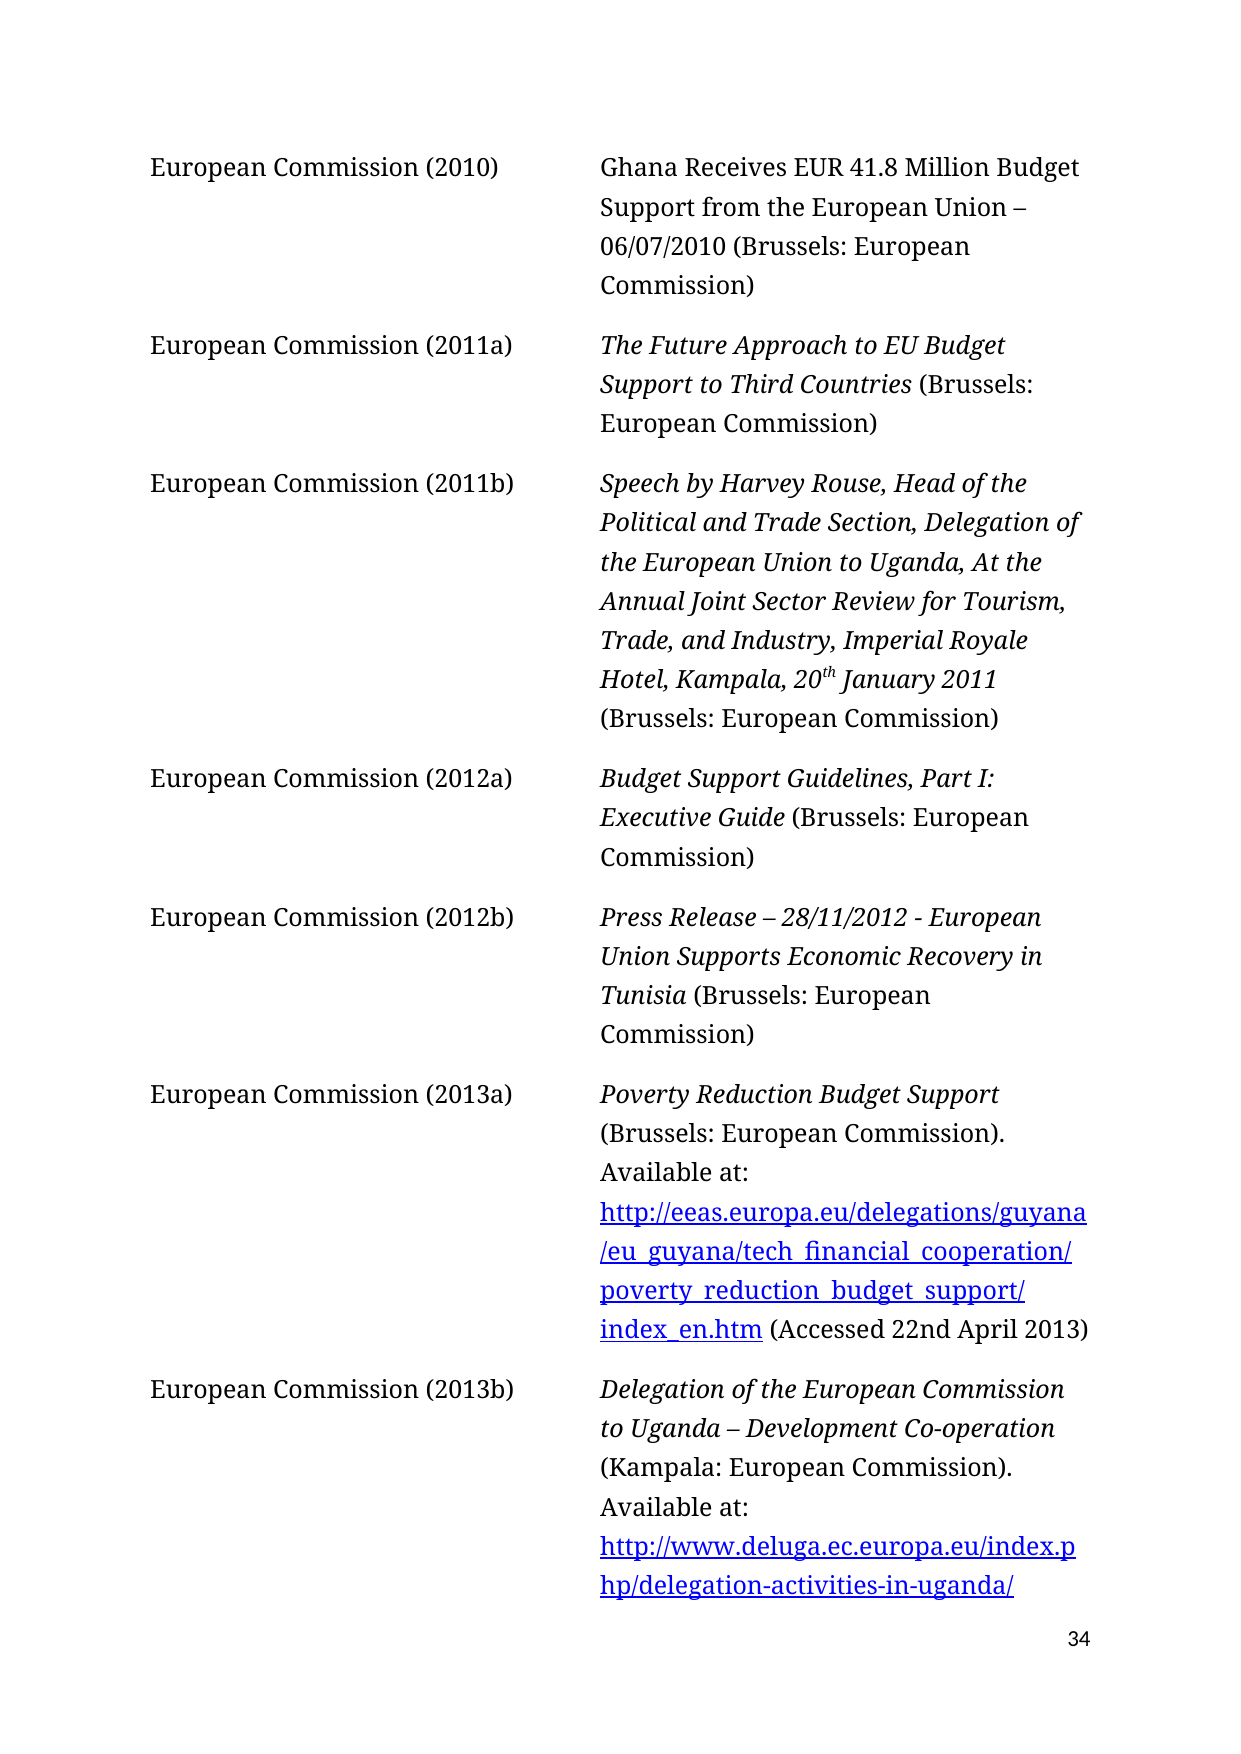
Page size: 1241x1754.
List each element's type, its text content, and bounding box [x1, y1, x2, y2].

text European Commission (2011a) The Future Approach to EU Budget Support to Third Countries (Brussels: European Commission) [150, 327, 1090, 440]
text European Commission (2010) Ghana Receives EUR 41.8 Million Budget Support from the European Union – 06/07/2010 (Brussels: European Commission) [150, 150, 1090, 302]
text European Commission (2011b) Speech by Harvey Rouse, Head of the Political and Trade Section, Delegation of the European Union to Uganda, At the Annual Joint Sector Review for Tourism, Trade, and Industry, Imperial Royale Hotel, Kampala, 20th January 2011 (Brussels: European Commission) [150, 466, 1090, 735]
text European Commission (2013a) Poverty Reduction Budget Support (Brussels: European Commission). Available at: http://eeas.europa.eu/delegations/guyana/eu_guyana/tech_financial_cooperation/poverty_reduction_budget_support/index_en.htm (Accessed 22nd April 2013) [150, 1077, 1090, 1346]
text European Commission (2012b) Press Release – 28/11/2012 - European Union Supports Economic Recovery in Tunisia (Brussels: European Commission) [150, 899, 1090, 1051]
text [150, 1372, 1090, 1602]
text European Commission (2012a) Budget Support Guidelines, Part I: Executive Guide (Brussels: European Commission) [150, 761, 1090, 873]
